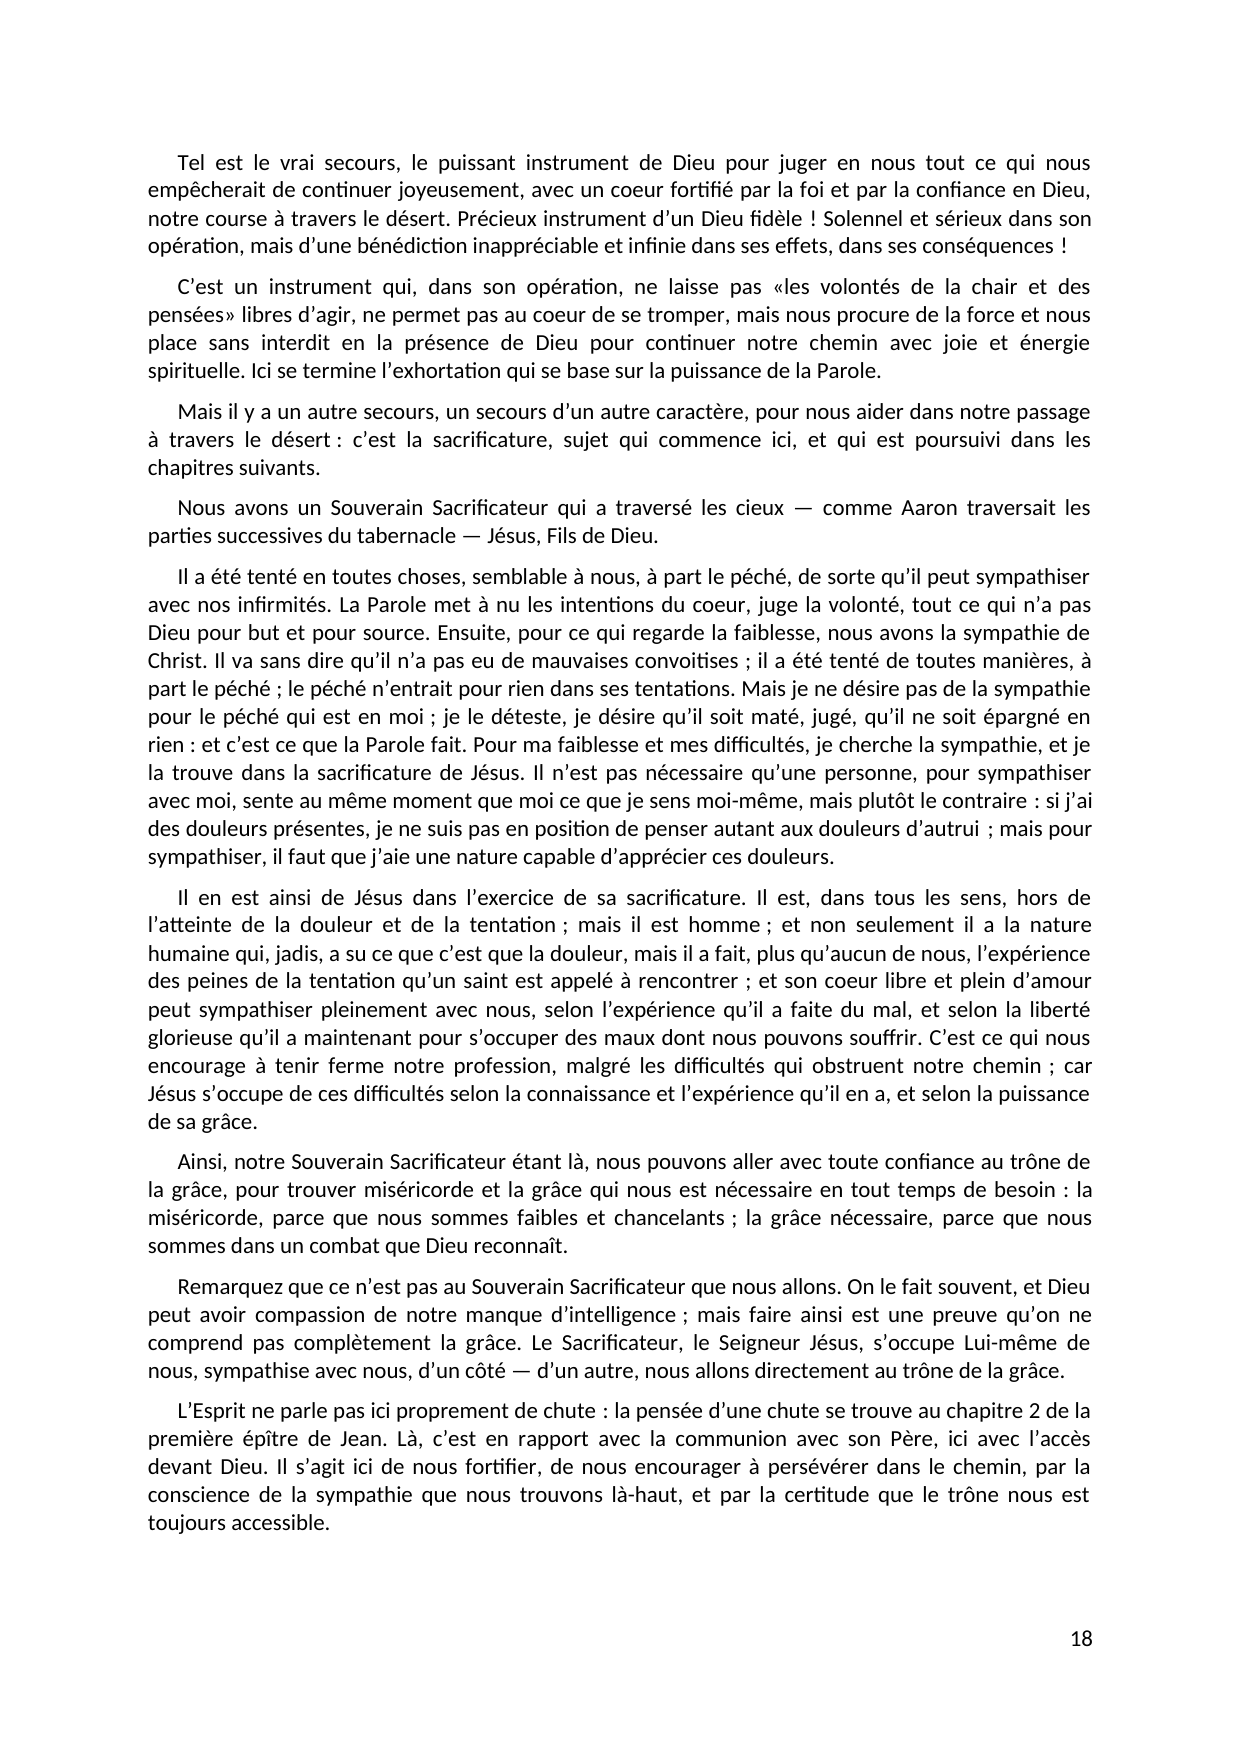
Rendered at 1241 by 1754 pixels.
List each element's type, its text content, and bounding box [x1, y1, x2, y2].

text L’Esprit ne parle pas ici proprement de chute : la pensée d’une chute se trouve au chapitre 2 de la première épître de Jean. Là, c’est en rapport avec la communion avec son Père, ici avec l’accès devant Dieu. Il s’agit ici de nous fortifier, de nous encourager à persévérer dans le chemin, par la conscience de la sympathie que nous trouvons là-haut, et par la certitude que le trône nous est toujours accessible. [148, 1396, 1093, 1537]
text Il en est ainsi de Jésus dans l’exercice de sa sacrificature. Il est, dans tous les sens, hors de l’atteinte de la douleur et de la tentation ; mais il est homme ; et non seulement il a la nature humaine qui, jadis, a su ce que c’est que la douleur, mais il a fait, plus qu’aucun de nous, l’expérience des peines de la tentation qu’un saint est appelé à rencontrer ; et son coeur libre et plein d’amour peut sympathiser pleinement avec nous, selon l’expérience qu’il a faite du mal, et selon la liberté glorieuse qu’il a maintenant pour s’occuper des maux dont nous pouvons souffrir. C’est ce qui nous encourage à tenir ferme notre profession, malgré les difficultés qui obstruent notre chemin ; car Jésus s’occupe de ces difficultés selon la connaissance et l’expérience qu’il en a, et selon la puissance de sa grâce. [148, 883, 1093, 1135]
text Tel est le vrai secours, le puissant instrument de Dieu pour juger en nous tout ce qui nous empêcherait de continuer joyeusement, avec un coeur fortifié par la foi et par la confiance en Dieu, notre course à travers le désert. Précieux instrument d’un Dieu fidèle ! Solennel et sérieux dans son opération, mais d’une bénédiction inappréciable et infinie dans ses effets, dans ses conséquences ! [148, 148, 1093, 260]
text Remarquez que ce n’est pas au Souverain Sacrificateur que nous allons. On le fait souvent, et Dieu peut avoir compassion de notre manque d’intelligence ; mais faire ainsi est une preuve qu’on ne comprend pas complètement la grâce. Le Sacrificateur, le Seigneur Jésus, s’occupe Lui-même de nous, sympathise avec nous, d’un côté — d’un autre, nous allons directement au trône de la grâce. [148, 1272, 1093, 1384]
text Mais il y a un autre secours, un secours d’un autre caractère, pour nous aider dans notre passage à travers le désert : c’est la sacrificature, sujet qui commence ici, et qui est poursuivi dans les chapitres suivants. [148, 397, 1093, 481]
text Nous avons un Souverain Sacrificateur qui a traversé les cieux — comme Aaron traversait les parties successives du tabernacle — Jésus, Fils de Dieu. [148, 493, 1093, 549]
text Ainsi, notre Souverain Sacrificateur étant là, nous pouvons aller avec toute confiance au trône de la grâce, pour trouver miséricorde et la grâce qui nous est nécessaire en tout temps de besoin : la miséricorde, parce que nous sommes faibles et chancelants ; la grâce nécessaire, parce que nous sommes dans un combat que Dieu reconnaît. [148, 1147, 1093, 1259]
text C’est un instrument qui, dans son opération, ne laisse pas «les volontés de la chair et des pensées» libres d’agir, ne permet pas au coeur de se tromper, mais nous procure de la force et nous place sans interdit en la présence de Dieu pour continuer notre chemin avec joie et énergie spirituelle. Ici se termine l’exhortation qui se base sur la puissance de la Parole. [148, 272, 1093, 384]
text Il a été tenté en toutes choses, semblable à nous, à part le péché, de sorte qu’il peut sympathiser avec nos infirmités. La Parole met à nu les intentions du coeur, juge la volonté, tout ce qui n’a pas Dieu pour but et pour source. Ensuite, pour ce qui regarde la faiblesse, nous avons la sympathie de Christ. Il va sans dire qu’il n’a pas eu de mauvaises convoitises ; il a été tenté de toutes manières, à part le péché ; le péché n’entrait pour rien dans ses tentations. Mais je ne désire pas de la sympathie pour le péché qui est en moi ; je le déteste, je désire qu’il soit maté, jugé, qu’il ne soit épargné en rien : et c’est ce que la Parole fait. Pour ma faiblesse et mes difficultés, je cherche la sympathie, et je la trouve dans la sacrificature de Jésus. Il n’est pas nécessaire qu’une personne, pour sympathiser avec moi, sente au même moment que moi ce que je sens moi-même, mais plutôt le contraire : si j’ai des douleurs présentes, je ne suis pas en position de penser autant aux douleurs d’autrui ; mais pour sympathiser, il faut que j’aie une nature capable d’apprécier ces douleurs. [148, 562, 1093, 870]
